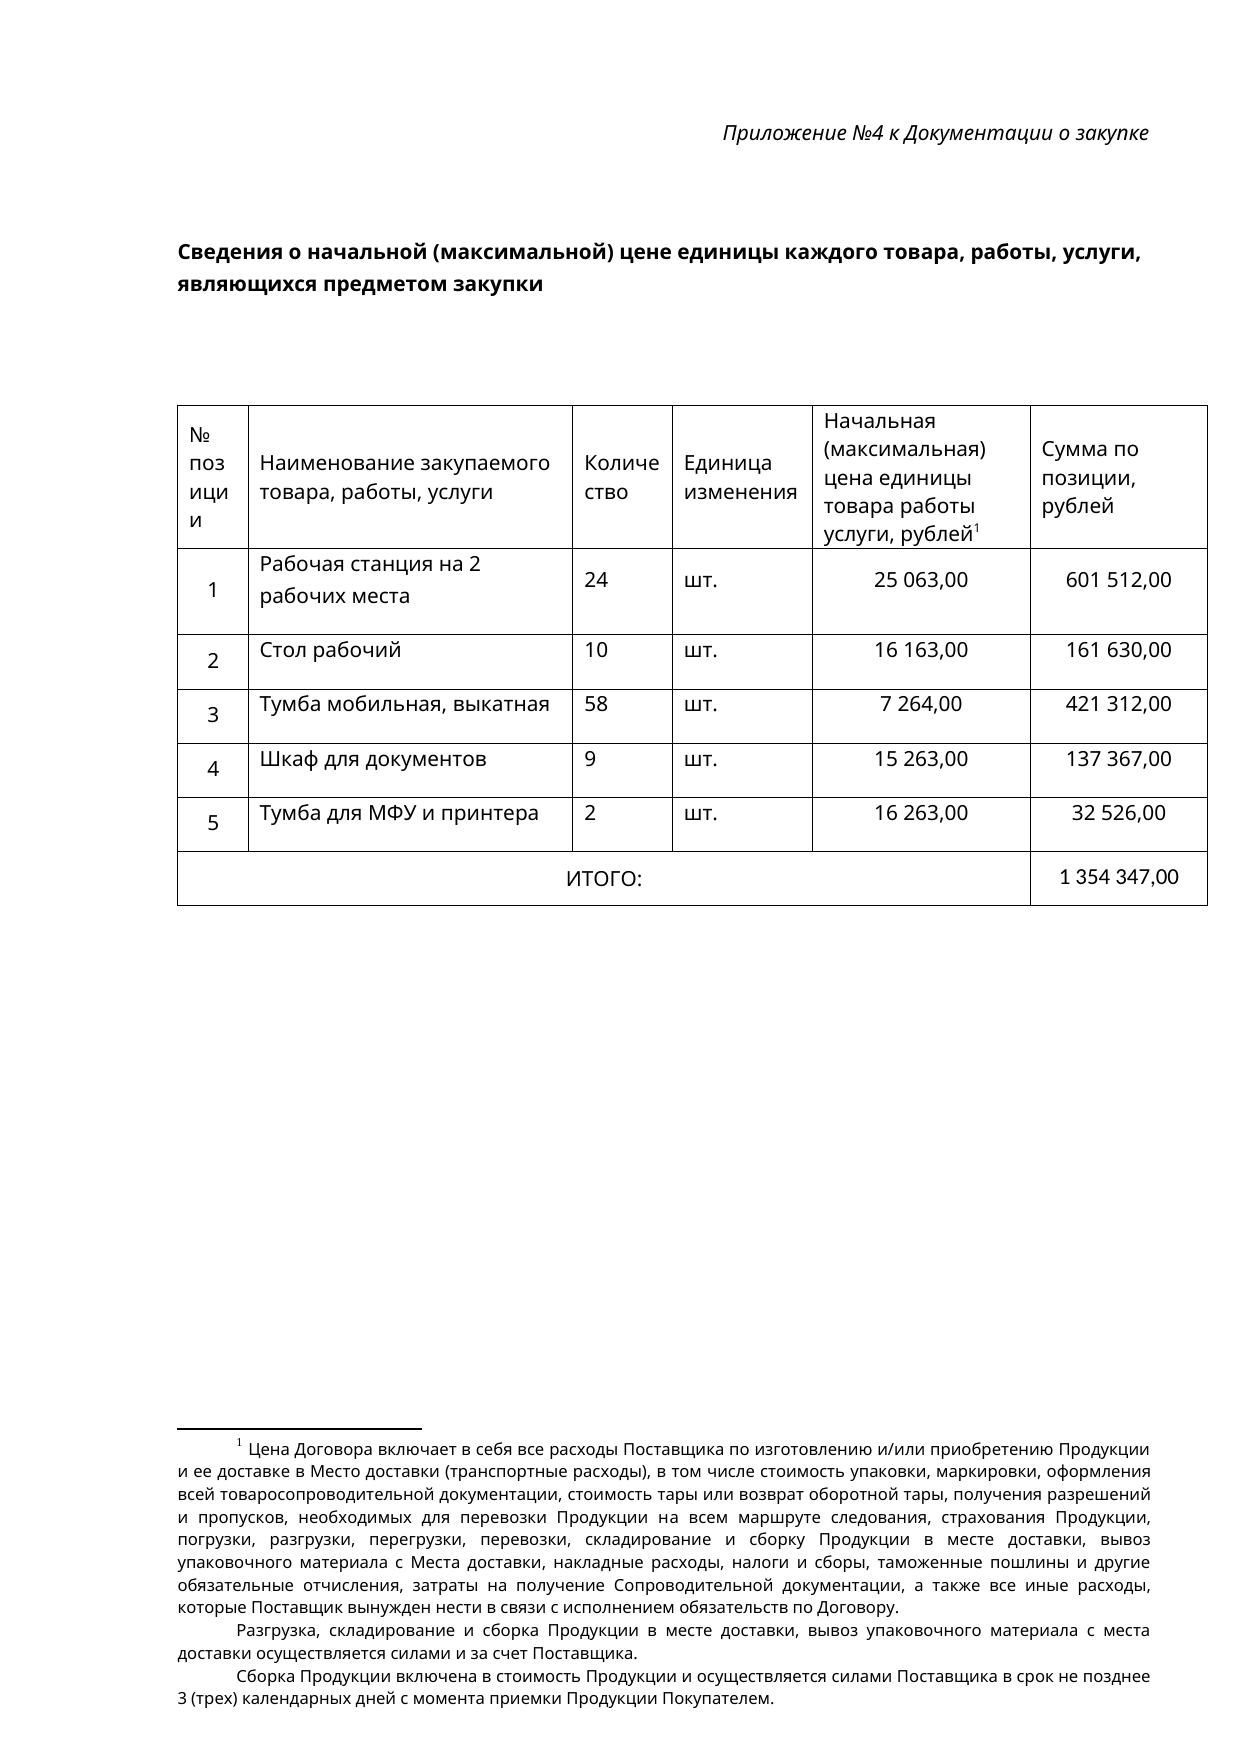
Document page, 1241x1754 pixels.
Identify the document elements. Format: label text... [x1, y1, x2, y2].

table_header Наименование закупаемого товара, работы, услуги [249, 406, 572, 548]
table_cell 3 [178, 690, 248, 742]
table_cell 10 [573, 635, 672, 688]
table_header № позиции [178, 406, 248, 548]
table_cell 1 354 347,00 [1031, 852, 1207, 905]
table_cell 58 [573, 690, 672, 742]
table_cell 421 312,00 [1031, 690, 1207, 742]
table_cell шт. [673, 549, 812, 634]
table_cell 16 163,00 [813, 635, 1030, 688]
table_cell шт. [673, 798, 812, 851]
table_cell 1 [178, 549, 248, 634]
table_cell Тумба для МФУ и принтера [249, 798, 572, 851]
table_cell Шкаф для документов [249, 744, 572, 797]
table_header Единица изменения [673, 406, 812, 548]
table_cell 5 [178, 798, 248, 851]
table_cell ИТОГО: [178, 852, 1030, 905]
table_cell 32 526,00 [1031, 798, 1207, 851]
table_cell 9 [573, 744, 672, 797]
text Сведения о начальной (максимальной) цене единицы каждого товара, работы, услуги, являющихся предметом закупки [177, 237, 1152, 298]
table_cell шт. [673, 744, 812, 797]
table_cell 25 063,00 [813, 549, 1030, 634]
table_cell шт. [673, 635, 812, 688]
table_cell 2 [573, 798, 672, 851]
list Приложение №4 к Документации о закупке [252, 118, 1152, 147]
table_cell 161 630,00 [1031, 635, 1207, 688]
table_cell шт. [673, 690, 812, 742]
table_cell 15 263,00 [813, 744, 1030, 797]
table_cell Тумба мобильная, выкатная [249, 690, 572, 742]
table_cell 7 264,00 [813, 690, 1030, 742]
table_cell Стол рабочий [249, 635, 572, 688]
table_cell 601 512,00 [1031, 549, 1207, 634]
table_cell 2 [178, 635, 248, 688]
table_cell 24 [573, 549, 672, 634]
table_header Начальная (максимальная) цена единицы товара работы услуги, рублей [813, 406, 1030, 548]
table_cell 4 [178, 744, 248, 797]
table_cell 16 263,00 [813, 798, 1030, 851]
table_header Количество [573, 406, 672, 548]
table_header Сумма по позиции, рублей [1031, 406, 1207, 548]
table_cell Рабочая станция на 2 рабочих места [249, 549, 572, 634]
table_cell 137 367,00 [1031, 744, 1207, 797]
